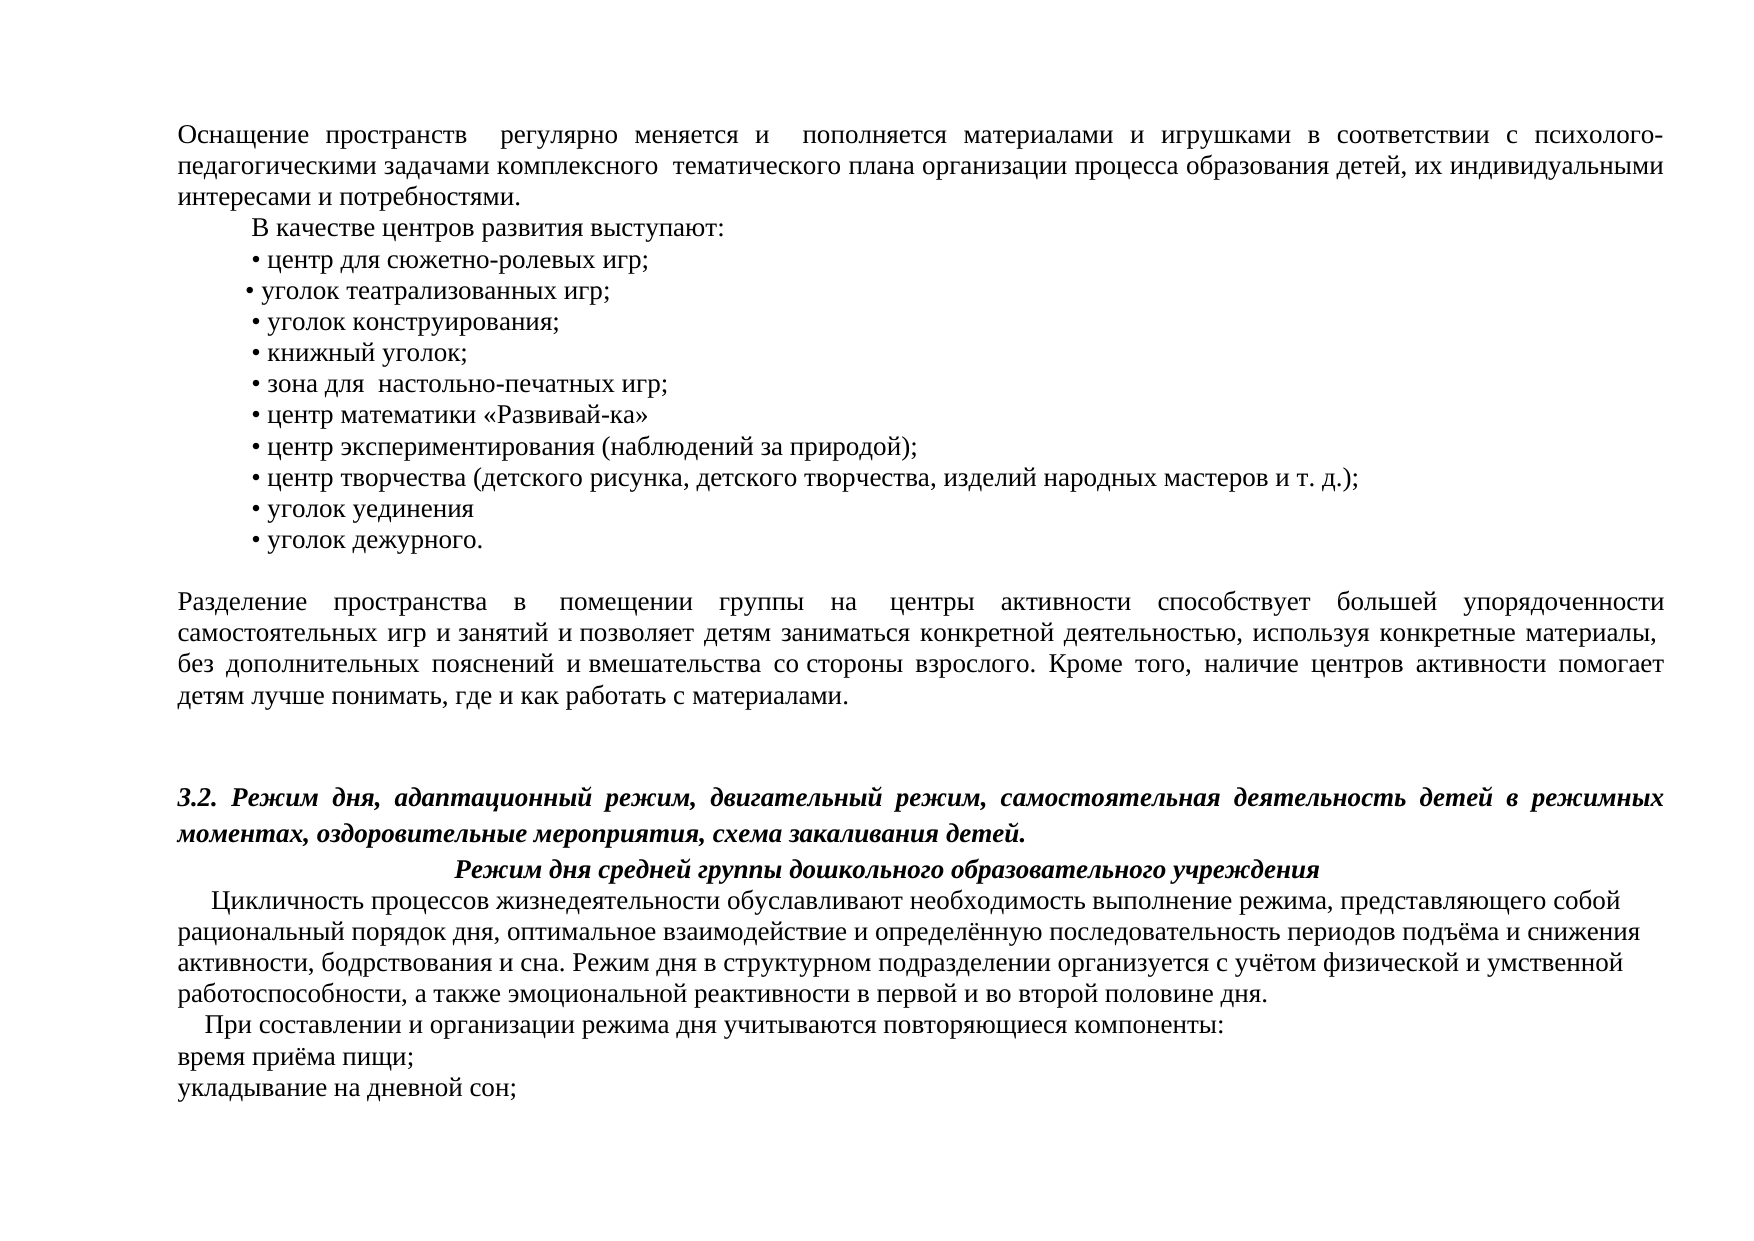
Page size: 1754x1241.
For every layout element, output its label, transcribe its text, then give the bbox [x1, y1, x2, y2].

text В качестве центров развития выступают: [177, 212, 1665, 243]
text Разделение пространства в помещении группы на центры активности способствует большей упорядоченности самостоятельных игр и занятий и позволяет детям заниматься конкретной деятельностью, используя конкретные материалы, без дополнительных пояснений и вмешательства со стороны взрослого. Кроме того, наличие центров активности помогает детям лучше понимать, где и как работать с материалами. [177, 585, 1665, 710]
text • зона для настольно-печатных игр; [177, 367, 1665, 398]
text укладывание на дневной сон; [177, 1071, 1665, 1102]
text • уголок театрализованных игр; [177, 274, 1665, 305]
text • центр творчества (детского рисунка, детского творчества, изделий народных мастеров и т. д.); [177, 461, 1665, 492]
text При составлении и организации режима дня учитываются повторяющиеся компоненты: [177, 1008, 1665, 1040]
text • центр экспериментирования (наблюдений за природой); [177, 429, 1665, 461]
text время приёма пищи; [177, 1040, 1665, 1071]
text Режим дня средней группы дошкольного образовательного учреждения [177, 853, 1665, 884]
text • центр математики «Развивай-ка» [177, 398, 1665, 429]
text • центр для сюжетно-ролевых игр; [177, 243, 1665, 274]
text 3.2. Режим дня, адаптационный режим, двигательный режим, самостоятельная деятельность детей в режимных моментах, оздоровительные мероприятия, схема закаливания детей. [177, 781, 1665, 848]
text • книжный уголок; [177, 336, 1665, 367]
text Цикличность процессов жизнедеятельности обуславливают необходимость выполнение режима, представляющего собой рациональный порядок дня, оптимальное взаимодействие и определённую последовательность периодов подъёма и снижения активности, бодрствования и сна. Режим дня в структурном подразделении организуется с учётом физической и умственной работоспособности, а также эмоциональной реактивности в первой и во второй половине дня. [177, 884, 1665, 1008]
text • уголок дежурного. [177, 523, 1665, 554]
text • уголок уединения [177, 492, 1665, 523]
text Оснащение пространств регулярно меняется и пополняется материалами и игрушками в соответствии с психолого-педагогическими задачами комплексного тематического плана организации процесса образования детей, их индивидуальными интересами и потребностями. [177, 118, 1665, 212]
text • уголок конструирования; [177, 305, 1665, 336]
